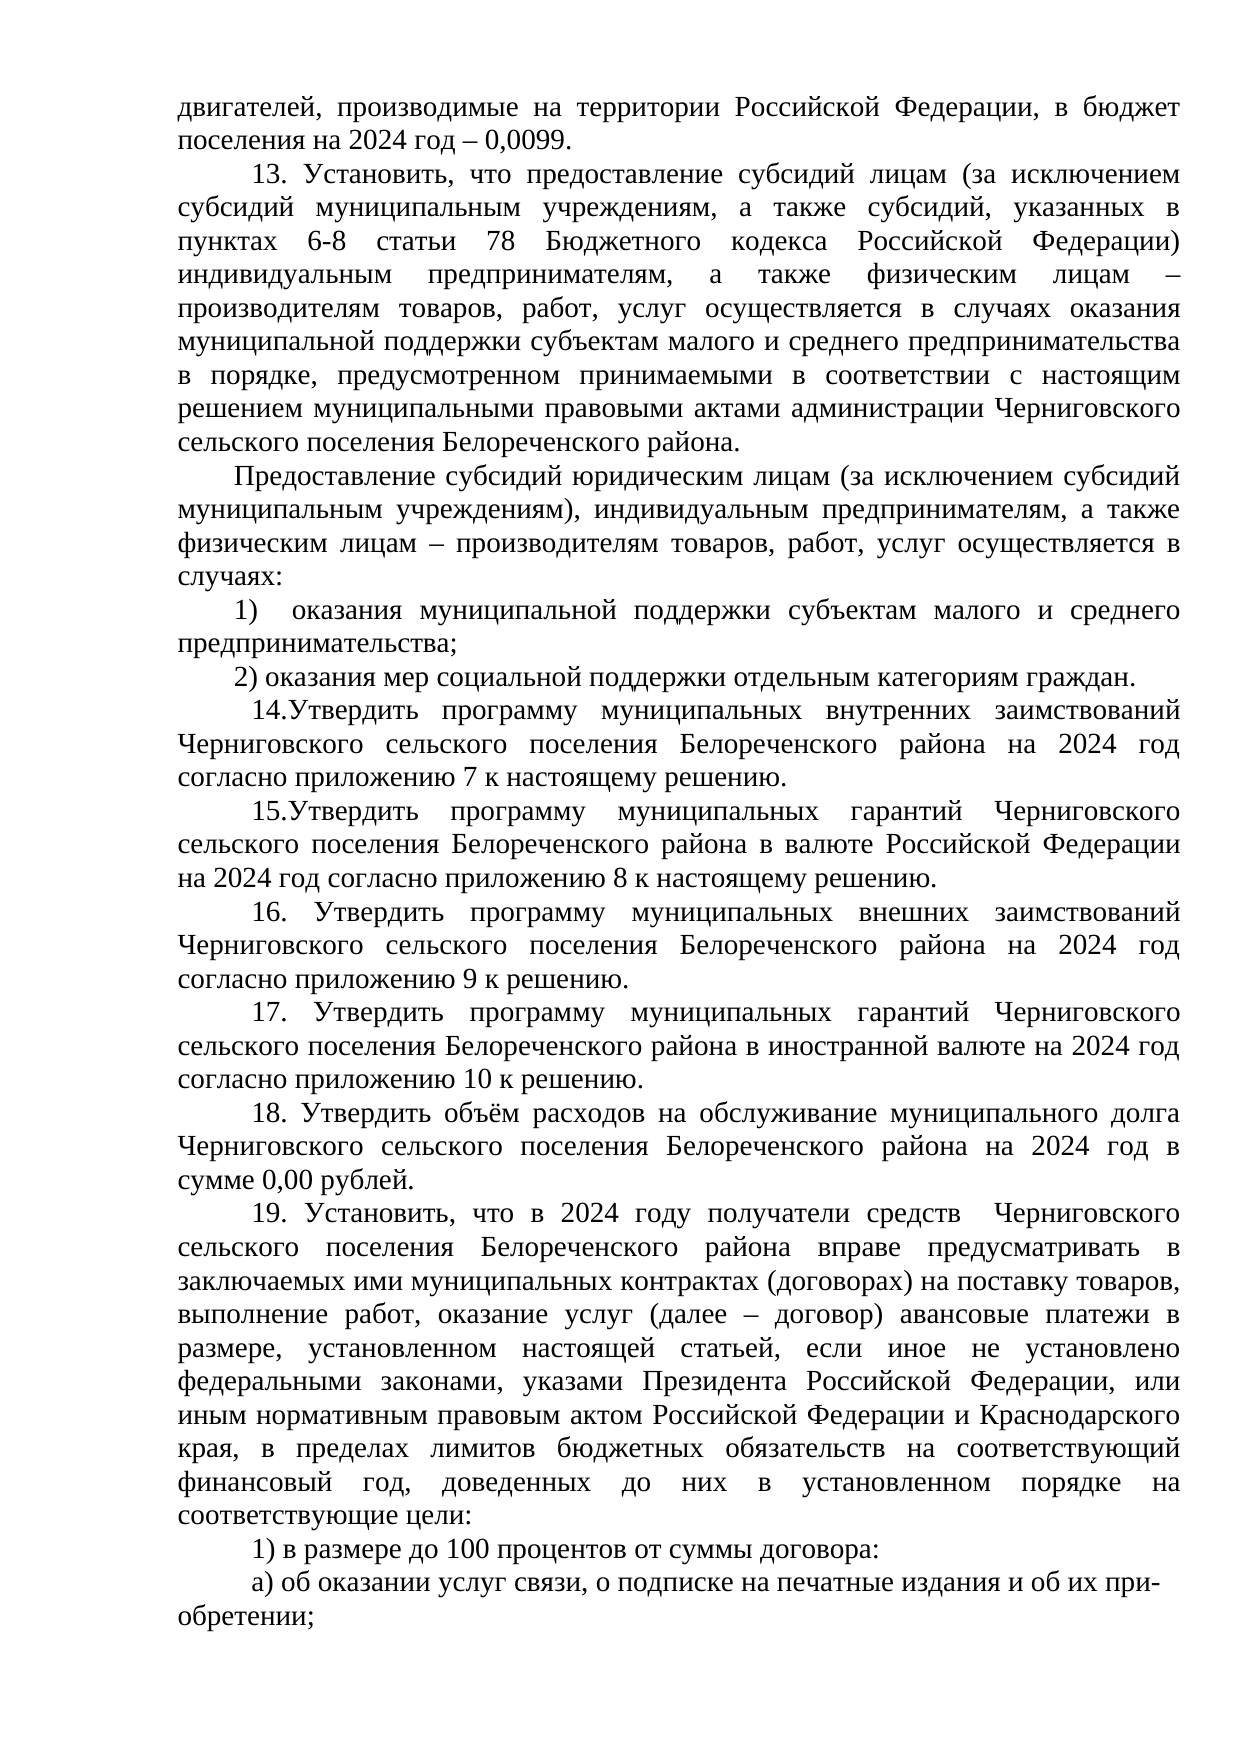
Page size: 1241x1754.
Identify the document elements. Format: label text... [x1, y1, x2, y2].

text Предоставление субсидий юридическим лицам (за исключением субсидий муниципальным учреждениям), индивидуальным предпринимателям, а также физическим лицам – производителям товаров, работ, услуг осуществляется в случаях: [177, 458, 1181, 592]
text 1) оказания муниципальной поддержки субъектам малого и среднего предпринимательства; [177, 592, 1181, 659]
text 1) в размере до 100 процентов от суммы договора: [177, 1531, 1181, 1564]
text 18. Утвердить объём расходов на обслуживание муниципального долга Черниговского сельского поселения Белореченского района на 2024 год в сумме 0,00 рублей. [177, 1095, 1181, 1196]
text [177, 89, 1181, 156]
text 14.Утвердить программу муниципальных внутренних заимствований Черниговского сельского поселения Белореченского района на 2024 год согласно приложению 7 к настоящему решению. [177, 692, 1181, 793]
text а) об оказании услуг связи, о подписке на печатные издания и об их при- [177, 1564, 1181, 1598]
text 2) оказания мер социальной поддержки отдельным категориям граждан. [177, 659, 1181, 692]
text 13. Установить, что предоставление субсидий лицам (за исключением субсидий муниципальным учреждениям, а также субсидий, указанных в пунктах 6-8 статьи 78 Бюджетного кодекса Российской Федерации) индивидуальным предпринимателям, а также физическим лицам – производителям товаров, работ, услуг осуществляется в случаях оказания муниципальной поддержки субъектам малого и среднего предпринимательства в порядке, предусмотренном принимаемыми в соответствии с настоящим решением муниципальными правовыми актами администрации Черниговского сельского поселения Белореченского района. [177, 156, 1181, 458]
text 15.Утвердить программу муниципальных гарантий Черниговского сельского поселения Белореченского района в валюте Российской Федерации на 2024 год согласно приложению 8 к настоящему решению. [177, 793, 1181, 894]
text 17. Утвердить программу муниципальных гарантий Черниговского сельского поселения Белореченского района в иностранной валюте на 2024 год согласно приложению 10 к решению. [177, 994, 1181, 1095]
text 19. Установить, что в 2024 году получатели средств Черниговского сельского поселения Белореченского района вправе предусматривать в заключаемых ими муниципальных контрактах (договорах) на поставку товаров, выполнение работ, оказание услуг (далее – договор) авансовые платежи в размере, установленном настоящей статьей, если иное не установлено федеральными законами, указами Президента Российской Федерации, или иным нормативным правовым актом Российской Федерации и Краснодарского края, в пределах лимитов бюджетных обязательств на соответствующий финансовый год, доведенных до них в установленном порядке на соответствующие цели: [177, 1196, 1181, 1531]
text обретении; [177, 1598, 1181, 1632]
text 16. Утвердить программу муниципальных внешних заимствований Черниговского сельского поселения Белореченского района на 2024 год согласно приложению 9 к решению. [177, 894, 1181, 994]
